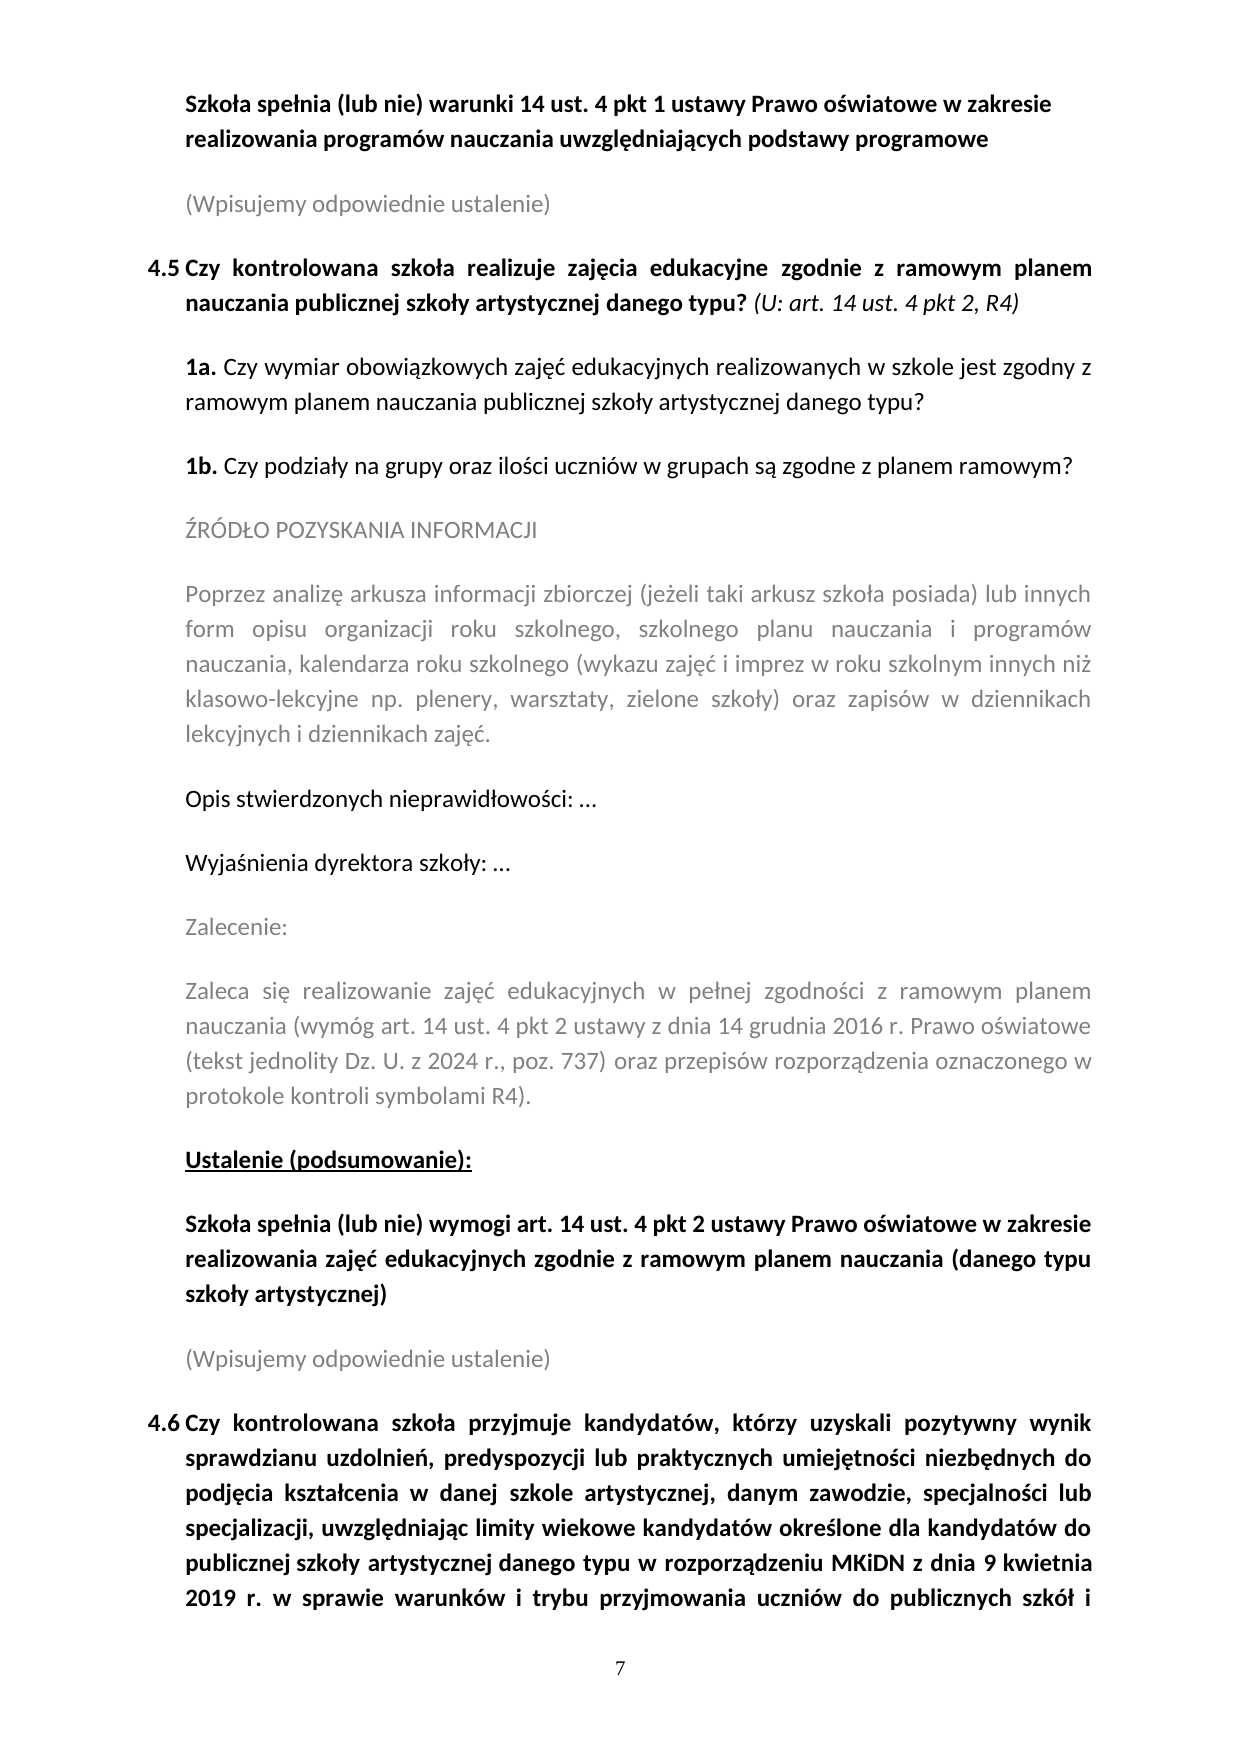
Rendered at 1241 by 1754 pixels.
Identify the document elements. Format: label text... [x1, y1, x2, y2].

text Opis stwierdzonych nieprawidłowości: … [185, 783, 1092, 813]
text Poprzez analizę arkusza informacji zbiorczej (jeżeli taki arkusz szkoła posiada) lub innych form opisu organizacji roku szkolnego, szkolnego planu nauczania i programów nauczania, kalendarza roku szkolnego (wykazu zajęć i imprez w roku szkolnym innych niż klasowo-lekcyjne np. plenery, warsztaty, zielone szkoły) oraz zapisów w dziennikach lekcyjnych i dziennikach zajęć. [185, 579, 1092, 749]
text (Wpisujemy odpowiednie ustalenie) [185, 1343, 1092, 1373]
text Ustalenie (podsumowanie): [185, 1144, 1092, 1175]
list Czy kontrolowana szkoła realizuje zajęcia edukacyjne zgodnie z ramowym planem nauczania publicznej szkoły artystycznej danego typu? (U: art. 14 ust. 4 pkt 2, R4) [148, 252, 1092, 317]
text 1a. Czy wymiar obowiązkowych zajęć edukacyjnych realizowanych w szkole jest zgodny z ramowym planem nauczania publicznej szkoły artystycznej danego typu? [185, 351, 1092, 417]
text Wyjaśnienia dyrektora szkoły: … [185, 847, 1092, 877]
text Zalecenie: [185, 911, 1092, 942]
text ŹRÓDŁO POZYSKANIA INFORMACJI [185, 514, 1092, 545]
text Zaleca się realizowanie zajęć edukacyjnych w pełnej zgodności z ramowym planem nauczania (wymóg art. 14 ust. 4 pkt 2 ustawy z dnia 14 grudnia 2016 r. Prawo oświatowe (tekst jednolity Dz. U. z 2024 r., poz. 737) oraz przepisów rozporządzenia oznaczonego w protokole kontroli symbolami R4). [185, 975, 1092, 1111]
text Szkoła spełnia (lub nie) warunki 14 ust. 4 pkt 1 ustawy Prawo oświatowe w zakresie realizowania programów nauczania uwzględniających podstawy programowe [185, 89, 1092, 154]
text (Wpisujemy odpowiednie ustalenie) [185, 188, 1092, 218]
text 1b. Czy podziały na grupy oraz ilości uczniów w grupach są zgodne z planem ramowym? [185, 450, 1092, 481]
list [148, 1407, 1092, 1612]
text Szkoła spełnia (lub nie) wymogi art. 14 ust. 4 pkt 2 ustawy Prawo oświatowe w zakresie realizowania zajęć edukacyjnych zgodnie z ramowym planem nauczania (danego typu szkoły artystycznej) [185, 1209, 1092, 1309]
